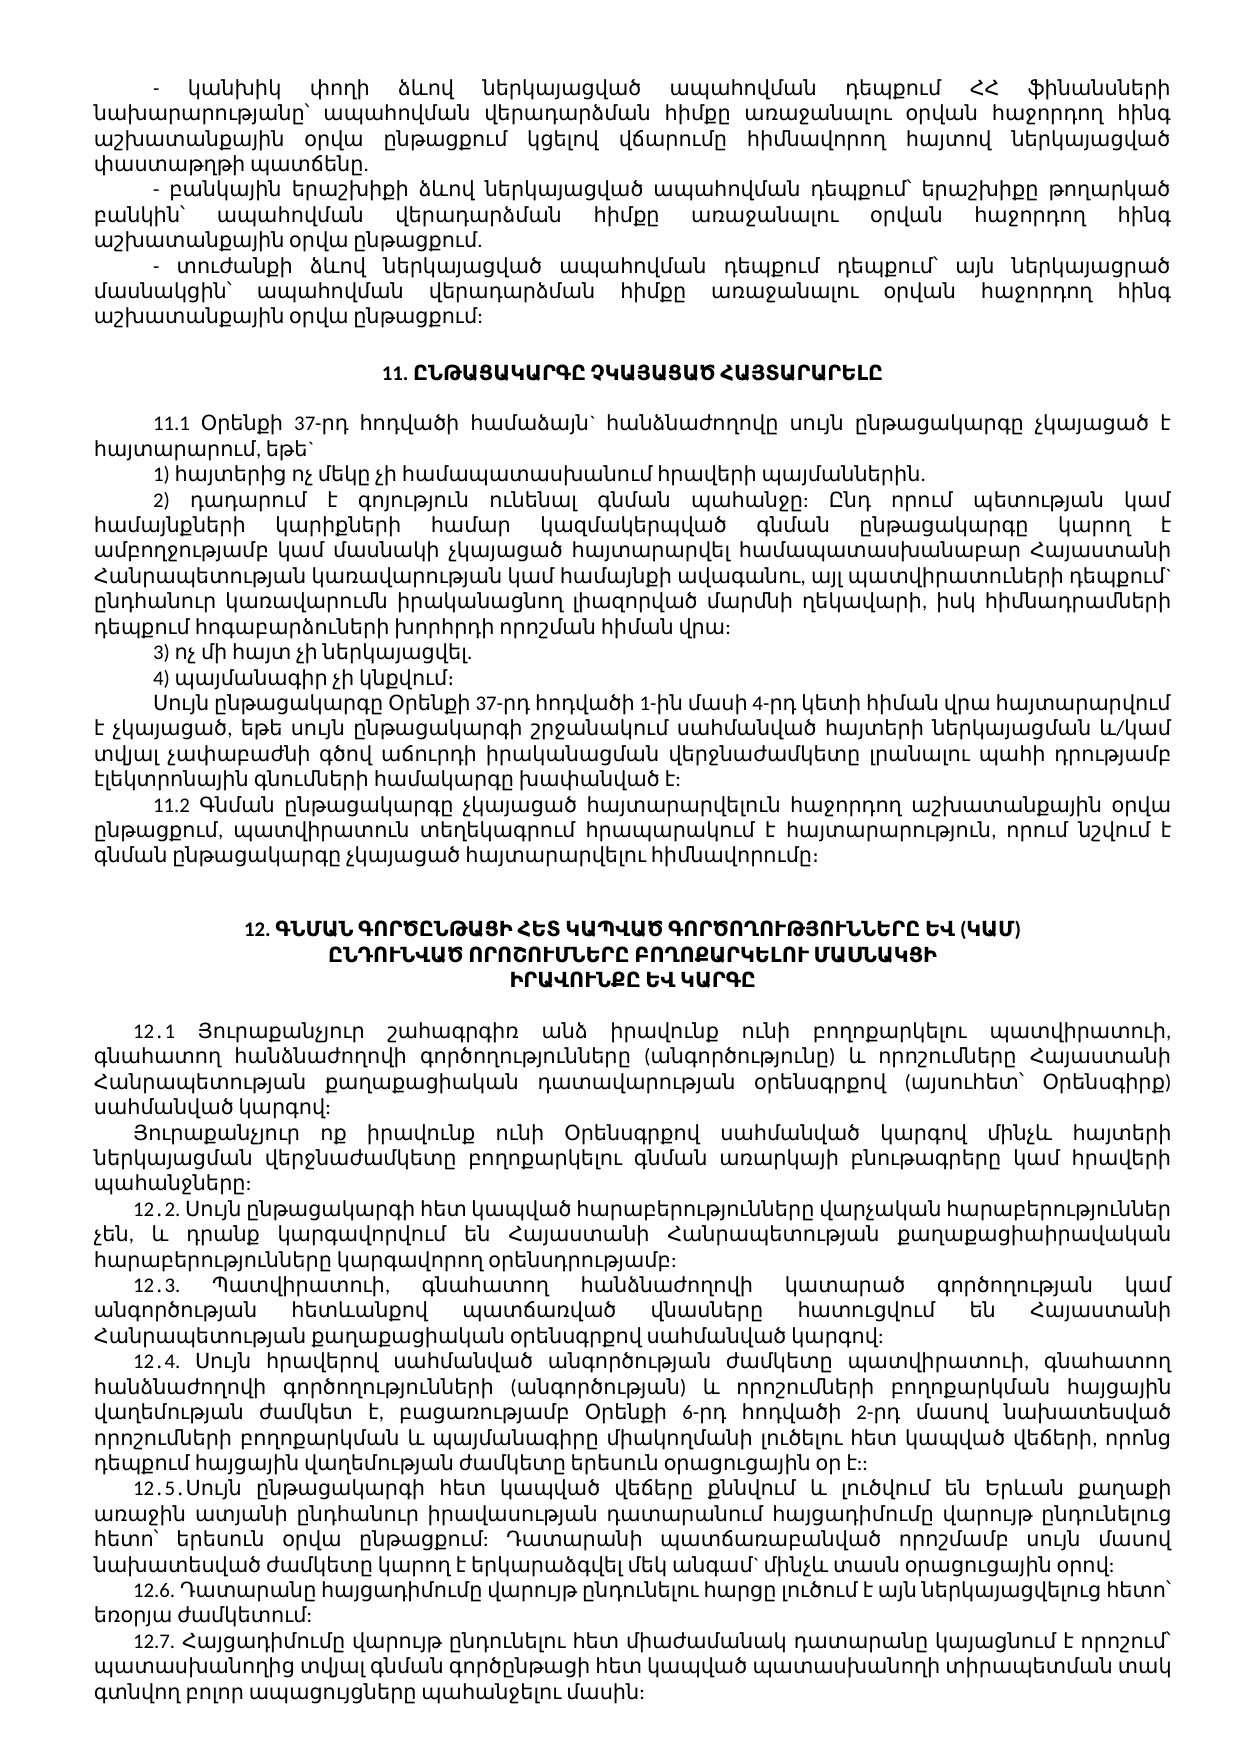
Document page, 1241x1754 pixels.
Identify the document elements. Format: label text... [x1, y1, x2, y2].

text 1) հայտերից ոչ մեկը չի համապատասխանում հրավերի պայմաններին. [94, 461, 1171, 487]
text - կանխիկ փողի ձևով ներկայացված ապահովման դեպքում ՀՀ ֆինանսների նախարարությանը՝ ապահովման վերադարձման հիմքը առաջանալու օրվան հաջորդող հինգ աշխատանքային օրվա ընթացքում կցելով վճարումը հիմնավորող հայտով ներկայացված փաստաթղթի պատճենը. [94, 75, 1171, 177]
text 12․5․Սույն ընթացակարգի հետ կապված վեճերը քննվում և լուծվում են Երևան քաղաքի առաջին ատյանի ընդհանուր իրավասության դատարանում հայցադիմումը վարույթ ընդունելուց հետո՝ երեսուն օրվա ընթացքում: Դատարանի պատճառաբանված որոշմամբ սույն մասով նախատեսված ժամկետը կարող է երկարաձգվել մեկ անգամ` մինչև տասն օրացուցային օրով: [94, 1476, 1171, 1577]
text Սույն ընթացակարգը Օրենքի 37-րդ հոդվածի 1-ին մասի 4-րդ կետի հիման վրա հայտարարվում է չկայացած, եթե սույն ընթացակարգի շրջանակում սահմանված հայտերի ներկայացման և/կամ տվյալ չափաբաժնի գծով աճուրդի իրականացման վերջնաժամկետը լրանալու պահի դրությամբ էլեկտրոնային գնումների համակարգը խափանված է: [94, 690, 1171, 792]
text 11. ԸՆԹԱՑԱԿԱՐԳԸ ՉԿԱՅԱՑԱԾ ՀԱՅՏԱՐԱՐԵԼԸ [94, 360, 1171, 385]
text 11.2 Գնման ընթացակարգը չկայացած հայտարարվելուն հաջորդող աշխատանքային օրվա ընթացքում, պատվիրատուն տեղեկագրում հրապարակում է հայտարարություն, որում նշվում է գնման ընթացակարգը չկայացած հայտարարվելու հիմնավորումը։ [94, 792, 1171, 868]
text 12․3. Պատվիրատուի, գնահատող հանձնաժողովի կատարած գործողության կամ անգործության հետևանքով պատճառված վնասները հատուցվում են Հայաստանի Հանրապետության քաղաքացիական օրենսգրքով սահմանված կարգով: [94, 1272, 1171, 1348]
text 11.1 Օրենքի 37-րդ հոդվածի համաձայն` հանձնաժողովը սույն ընթացակարգը չկայացած է հայտարարում, եթե` [94, 411, 1171, 461]
text 2) դադարում է գոյություն ունենալ գնման պահանջը: Ընդ որում պետության կամ համայնքների կարիքների համար կազմակերպված գնման ընթացակարգը կարող է ամբողջությամբ կամ մասնակի չկայացած հայտարարվել համապատասխանաբար Հայաստանի Հանրապետության կառավարության կամ համայնքի ավագանու, այլ պատվիրատուների դեպքում` ընդհանուր կառավարումն իրականացնող լիազորված մարմնի ղեկավարի, իսկ հիմնադրամների դեպքում հոգաբարձուների խորհրդի որոշման հիման վրա: [94, 487, 1171, 639]
text 12.7. Հայցադիմումը վարույթ ընդունելու հետ միաժամանակ դատարանը կայացնում է որոշում՝ պատասխանողից տվյալ գնման գործընթացի հետ կապված պատասխանողի տիրապետման տակ գտնվող բոլոր ապացույցները պահանջելու մասին: [94, 1628, 1171, 1704]
text 4) պայմանագիր չի կնքվում։ [94, 665, 1171, 690]
text 12.6. Դատարանը հայցադիմումը վարույթ ընդունելու հարցը լուծում է այն ներկայացվելուց հետո՝ եռօրյա ժամկետում: [94, 1577, 1171, 1628]
text ԸՆԴՈՒՆՎԱԾ ՈՐՈՇՈՒՄՆԵՐԸ ԲՈՂՈՔԱՐԿԵԼՈՒ ՄԱՍՆԱԿՑԻ [94, 942, 1171, 967]
text ԻՐԱՎՈՒՆՔԸ ԵՎ ԿԱՐԳԸ [94, 967, 1171, 993]
text 12․1 Յուրաքանչյուր շահագրգիռ անձ իրավունք ունի բողոքարկելու պատվիրատուի, գնահատող հանձնաժողովի գործողությունները (անգործությունը) և որոշումները Հայաստանի Հանրապետության քաղաքացիական դատավարության օրենսգրքով (այսուհետ՝ Օրենսգիրք) սահմանված կարգով: [94, 1018, 1171, 1120]
text 12. ԳՆՄԱՆ ԳՈՐԾԸՆԹԱՑԻ ՀԵՏ ԿԱՊՎԱԾ ԳՈՐԾՈՂՈՒԹՅՈՒՆՆԵՐԸ ԵՎ (ԿԱՄ) [94, 916, 1171, 942]
text Յուրաքանչյուր ոք իրավունք ունի Օրենսգրքով սահմանված կարգով մինչև հայտերի ներկայացման վերջնաժամկետը բողոքարկելու գնման առարկայի բնութագրերը կամ հրավերի պահանջները: [94, 1120, 1171, 1196]
text - տուժանքի ձևով ներկայացված ապահովման դեպքում դեպքում՝ այն ներկայացրած մասնակցին՝ ապահովման վերադարձման հիմքը առաջանալու օրվան հաջորդող հինգ աշխատանքային օրվա ընթացքում: [94, 253, 1171, 329]
text 12․4. Սույն հրավերով սահմանված անգործության ժամկետը պատվիրատուի, գնահատող հանձնաժողովի գործողությունների (անգործության) և որոշումների բողոքարկման հայցային վաղեմության ժամկետ է, բացառությամբ Օրենքի 6-րդ հոդվածի 2-րդ մասով նախատեսված որոշումների բողոքարկման և պայմանագիրը միակողմանի լուծելու հետ կապված վեճերի, որոնց դեպքում հայցային վաղեմության ժամկետը երեսուն օրացուցային օր է:: [94, 1348, 1171, 1476]
text 12․2. Սույն ընթացակարգի հետ կապված հարաբերությունները վարչական հարաբերություններ չեն, և դրանք կարգավորվում են Հայաստանի Հանրապետության քաղաքացիաիրավական հարաբերությունները կարգավորող օրենսդրությամբ: [94, 1196, 1171, 1272]
text - բանկային երաշխիքի ձևով ներկայացված ապահովման դեպքում՝ երաշխիքը թողարկած բանկին՝ ապահովման վերադարձման հիմքը առաջանալու օրվան հաջորդող հինգ աշխատանքային օրվա ընթացքում. [94, 177, 1171, 253]
text 3) ոչ մի հայտ չի ներկայացվել. [94, 639, 1171, 665]
